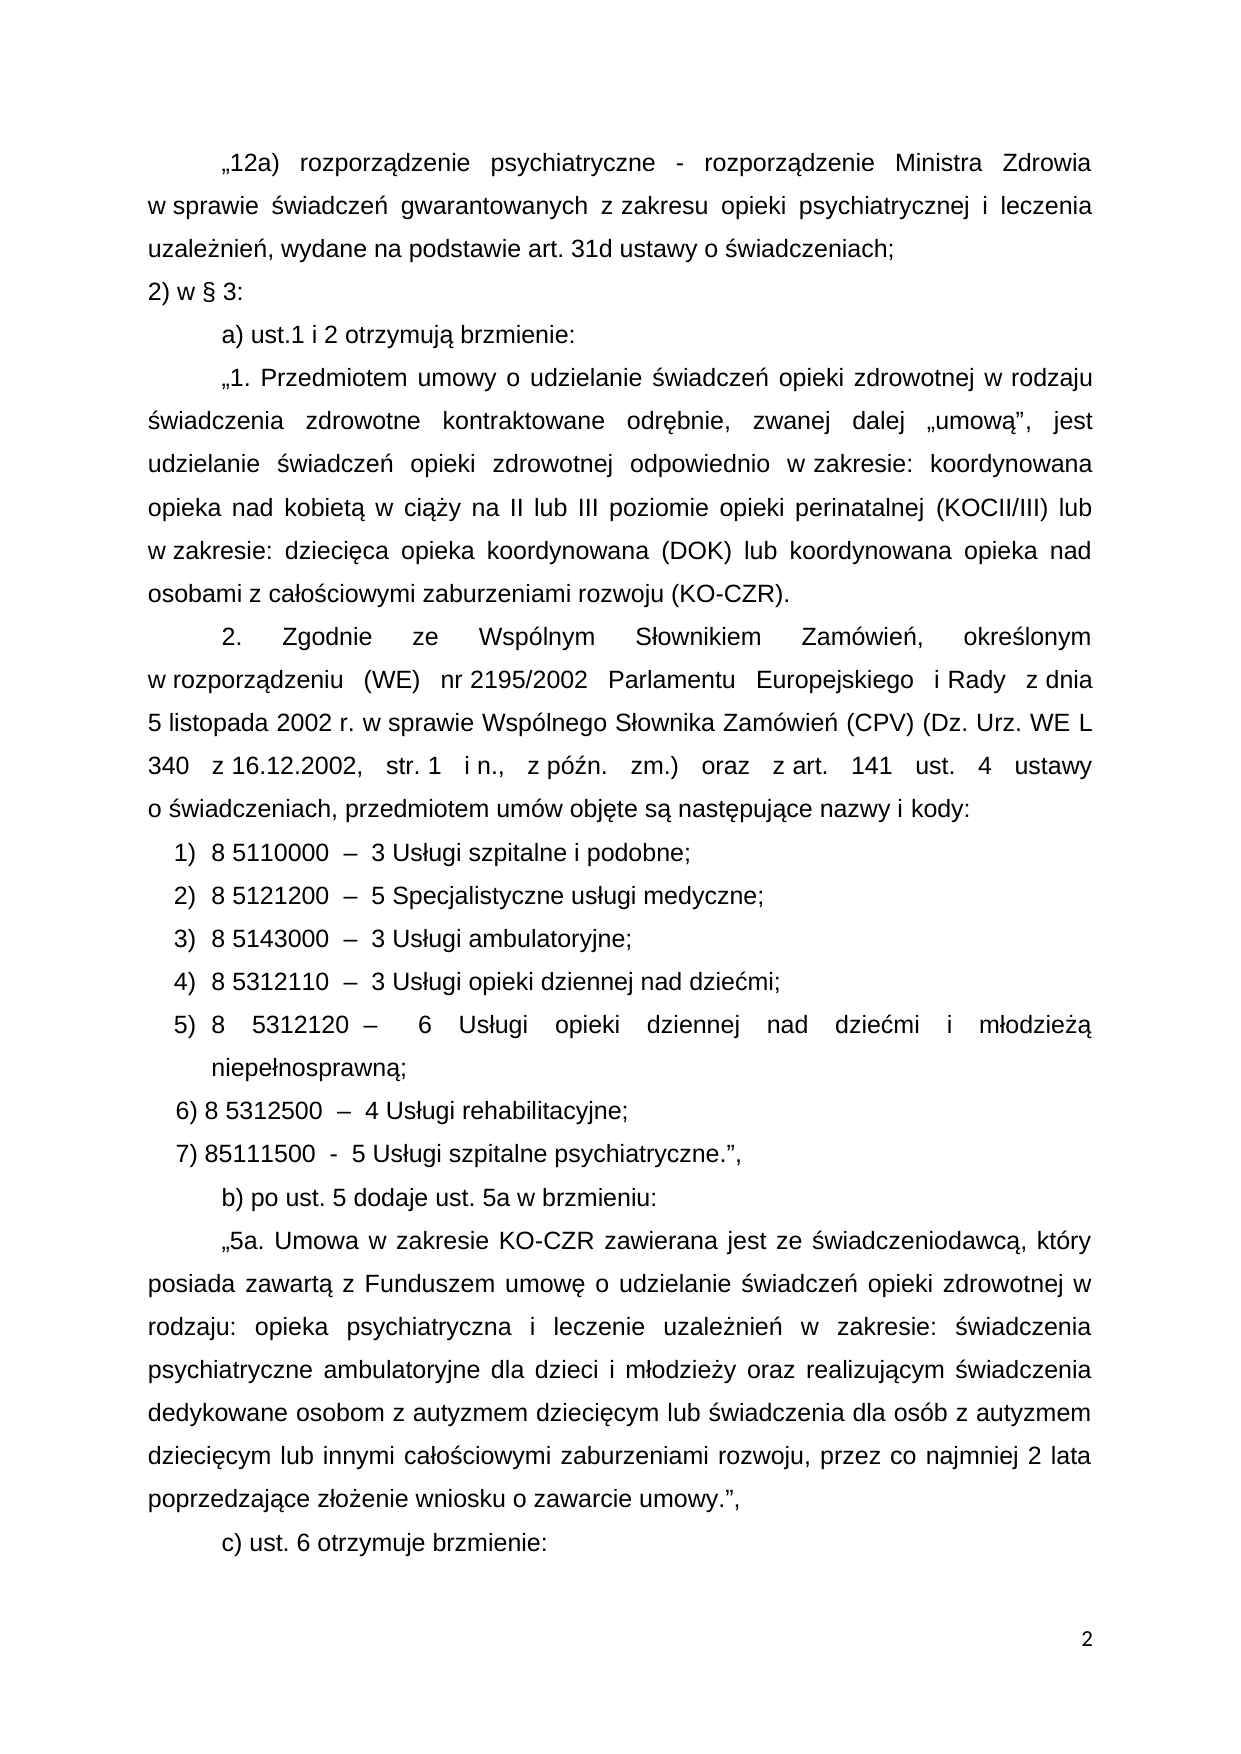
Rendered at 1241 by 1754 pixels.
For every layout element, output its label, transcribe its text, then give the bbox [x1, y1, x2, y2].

list 8 5121200 – 5 Specjalistyczne usługi medyczne; [174, 881, 1093, 909]
text c) ust. 6 otrzymuje brzmienie: [148, 1528, 1093, 1556]
text b) po ust. 5 dodaje ust. 5a w brzmieniu: [148, 1183, 1093, 1211]
list 8 5312120 – 6 Usługi opieki dziennej nad dziećmi i młodzieżą niepełnosprawną; [174, 1010, 1093, 1082]
text „1. Przedmiotem umowy o udzielanie świadczeń opieki zdrowotnej w rodzaju świadczenia zdrowotne kontraktowane odrębnie, zwanej dalej „umową”, jest udzielanie świadczeń opieki zdrowotnej odpowiednio w zakresie: koordynowana opieka nad kobietą w ciąży na II lub III poziomie opieki perinatalnej (KOCII/III) lub w zakresie: dziecięca opieka koordynowana (DOK) lub koordynowana opieka nad osobami z całościowymi zaburzeniami rozwoju (KO-CZR). [148, 363, 1093, 608]
list 8 5143000 – 3 Usługi ambulatoryjne; [174, 924, 1093, 953]
text 2. Zgodnie ze Wspólnym Słownikiem Zamówień, określonym w rozporządzeniu (WE) nr 2195/2002 Parlamentu Europejskiego i Rady z dnia 5 listopada 2002 r. w sprawie Wspólnego Słownika Zamówień (CPV) (Dz. Urz. WE L 340 z 16.12.2002, str. 1 i n., z późn. zm.) oraz z art. 141 ust. 4 ustawy o świadczeniach, przedmiotem umów objęte są następujące nazwy i kody: [148, 622, 1093, 823]
text 7) 85111500 - 5 Usługi szpitalne psychiatryczne.”, [148, 1139, 1093, 1168]
text 6) 8 5312500 – 4 Usługi rehabilitacyjne; [148, 1096, 1093, 1125]
list 8 5110000 – 3 Usługi szpitalne i podobne; [174, 838, 1093, 866]
text 2) w § 3: [148, 277, 1093, 306]
text „5a. Umowa w zakresie KO-CZR zawierana jest ze świadczeniodawcą, który posiada zawartą z Funduszem umowę o udzielanie świadczeń opieki zdrowotnej w rodzaju: opieka psychiatryczna i leczenie uzależnień w zakresie: świadczenia psychiatryczne ambulatoryjne dla dzieci i młodzieży oraz realizującym świadczenia dedykowane osobom z autyzmem dziecięcym lub świadczenia dla osób z autyzmem dziecięcym lub innymi całościowymi zaburzeniami rozwoju, przez co najmniej 2 lata poprzedzające złożenie wniosku o zawarcie umowy.”, [148, 1226, 1093, 1513]
text a) ust.1 i 2 otrzymują brzmienie: [148, 320, 1093, 349]
text „12a) rozporządzenie psychiatryczne - rozporządzenie Ministra Zdrowia w sprawie świadczeń gwarantowanych z zakresu opieki psychiatrycznej i leczenia uzależnień, wydane na podstawie art. 31d ustawy o świadczeniach; [148, 148, 1093, 263]
list 8 5312110 – 3 Usługi opieki dziennej nad dziećmi; [174, 967, 1093, 996]
